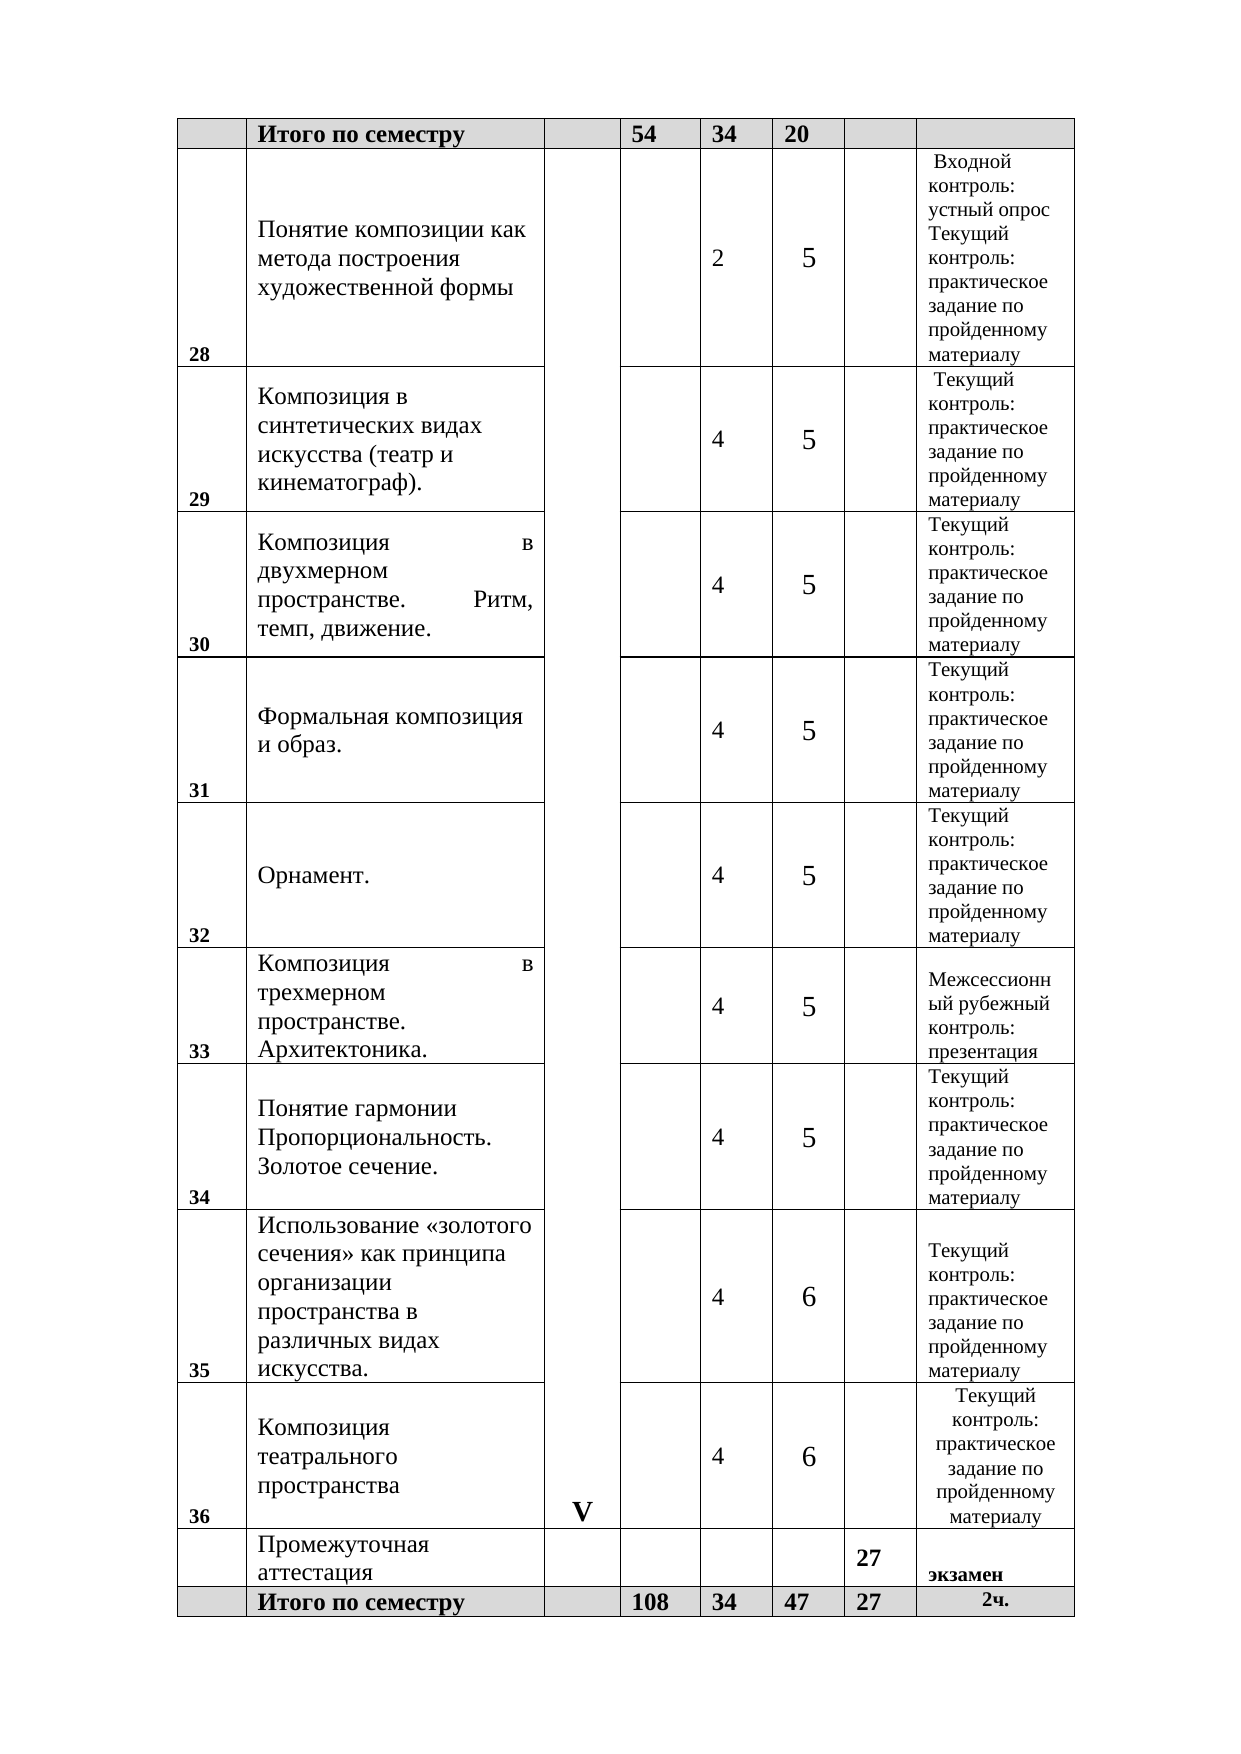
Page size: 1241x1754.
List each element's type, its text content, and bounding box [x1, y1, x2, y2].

table_cell [621, 948, 700, 1063]
table_cell [545, 119, 620, 148]
table_cell 34 [701, 1587, 772, 1616]
table_cell [178, 1529, 246, 1586]
table_cell 27 [845, 1529, 916, 1586]
table_cell [621, 1064, 700, 1209]
table_cell [621, 803, 700, 947]
table_cell 5 [773, 1064, 844, 1209]
table_cell 35 [178, 1210, 246, 1382]
table_cell 5 [773, 803, 844, 947]
table_cell Текущий контроль: практическое задание по пройденному материалу [917, 1210, 1074, 1382]
table_cell 27 [845, 1587, 916, 1616]
table_cell 5 [773, 149, 844, 366]
table_cell Композиция в трехмерном пространстве. Архитектоника. [247, 948, 544, 1063]
table_cell [845, 367, 916, 511]
table_cell 5 [773, 367, 844, 511]
table_cell 4 [701, 367, 772, 511]
table_cell 4 [701, 948, 772, 1063]
table_cell 47 [773, 1587, 844, 1616]
table_cell 4 [701, 1383, 772, 1528]
table_cell Текущий контроль: практическое задание по пройденному материалу [917, 1064, 1074, 1209]
table_cell [845, 1064, 916, 1209]
table_cell 54 [621, 119, 700, 148]
table_cell экзамен [917, 1529, 1074, 1586]
table_cell 36 [178, 1383, 246, 1528]
table_cell 5 [773, 658, 844, 802]
table_cell Итого по семестру [247, 119, 544, 148]
table_cell 6 [773, 1383, 844, 1528]
table_cell Входной контроль: устный опрос Текущий контроль: практическое задание по пройденному материалу [917, 149, 1074, 366]
table_cell 29 [178, 367, 246, 511]
table_cell Орнамент. [247, 803, 544, 947]
table_cell [845, 948, 916, 1063]
table_cell [545, 1529, 620, 1586]
table_cell 4 [701, 803, 772, 947]
table_cell Промежуточная аттестация [247, 1529, 544, 1586]
table_cell Межсессионный рубежный контроль: презентация [917, 948, 1074, 1063]
table_cell [621, 1383, 700, 1528]
table_cell [845, 1210, 916, 1382]
table_cell 2ч. консультация [917, 1587, 1074, 1616]
table_cell 5 [773, 512, 844, 656]
table_cell 31 [178, 658, 246, 802]
table_cell 4 [701, 512, 772, 656]
table_cell [845, 658, 916, 802]
table_cell [621, 658, 700, 802]
table_cell [845, 1383, 916, 1528]
table_cell [545, 1587, 620, 1616]
table_cell 5 [773, 948, 844, 1063]
table_cell [845, 119, 916, 148]
table_cell Формальная композиция и образ. [247, 658, 544, 802]
table_cell Понятие гармонии Пропорциональность. Золотое сечение. [247, 1064, 544, 1209]
table_cell [178, 119, 246, 148]
table_cell 30 [178, 512, 246, 656]
table_cell [621, 512, 700, 656]
table_cell Текущий контроль: практическое задание по пройденному материалу [917, 658, 1074, 802]
table_cell Текущий контроль: практическое задание по пройденному материалу [917, 1383, 1074, 1528]
table_cell 34 [701, 119, 772, 148]
table_cell [701, 1529, 772, 1586]
table_cell Использование «золотого сечения» как принципа организации пространства в различных видах искусства. [247, 1210, 544, 1382]
table_cell [178, 1587, 246, 1616]
table_cell Текущий контроль: практическое задание по пройденному материалу [917, 512, 1074, 656]
table_cell 6 [773, 1210, 844, 1382]
table_cell Композиция театрального пространства [247, 1383, 544, 1528]
table_cell Композиция в двухмерном пространстве. Ритм, темп, движение. [247, 512, 544, 656]
table_cell Композиция в синтетических видах искусства (театр и кинематограф). [247, 367, 544, 511]
table_cell 34 [178, 1064, 246, 1209]
table_cell 4 [701, 658, 772, 802]
table_cell [621, 1529, 700, 1586]
table_cell [773, 1529, 844, 1586]
table_cell [621, 149, 700, 366]
table_cell 4 [701, 1210, 772, 1382]
table_cell Текущий контроль: практическое задание по пройденному материалу [917, 367, 1074, 511]
table_cell [621, 1210, 700, 1382]
table_cell [845, 149, 916, 366]
table_cell 20 [773, 119, 844, 148]
table_cell Понятие композиции как метода построения художественной формы [247, 149, 544, 366]
table_cell 33 [178, 948, 246, 1063]
table_cell 108 [621, 1587, 700, 1616]
table_cell 4 [701, 1064, 772, 1209]
table_cell 32 [178, 803, 246, 947]
table_cell [621, 367, 700, 511]
table_cell V [545, 149, 620, 1528]
table_cell [845, 803, 916, 947]
table_cell [917, 119, 1074, 148]
table_cell 2 [701, 149, 772, 366]
table_cell Итого по семестру [247, 1587, 544, 1616]
table_cell [845, 512, 916, 656]
table_cell Текущий контроль: практическое задание по пройденному материалу [917, 803, 1074, 947]
table_cell 28 [178, 149, 246, 366]
